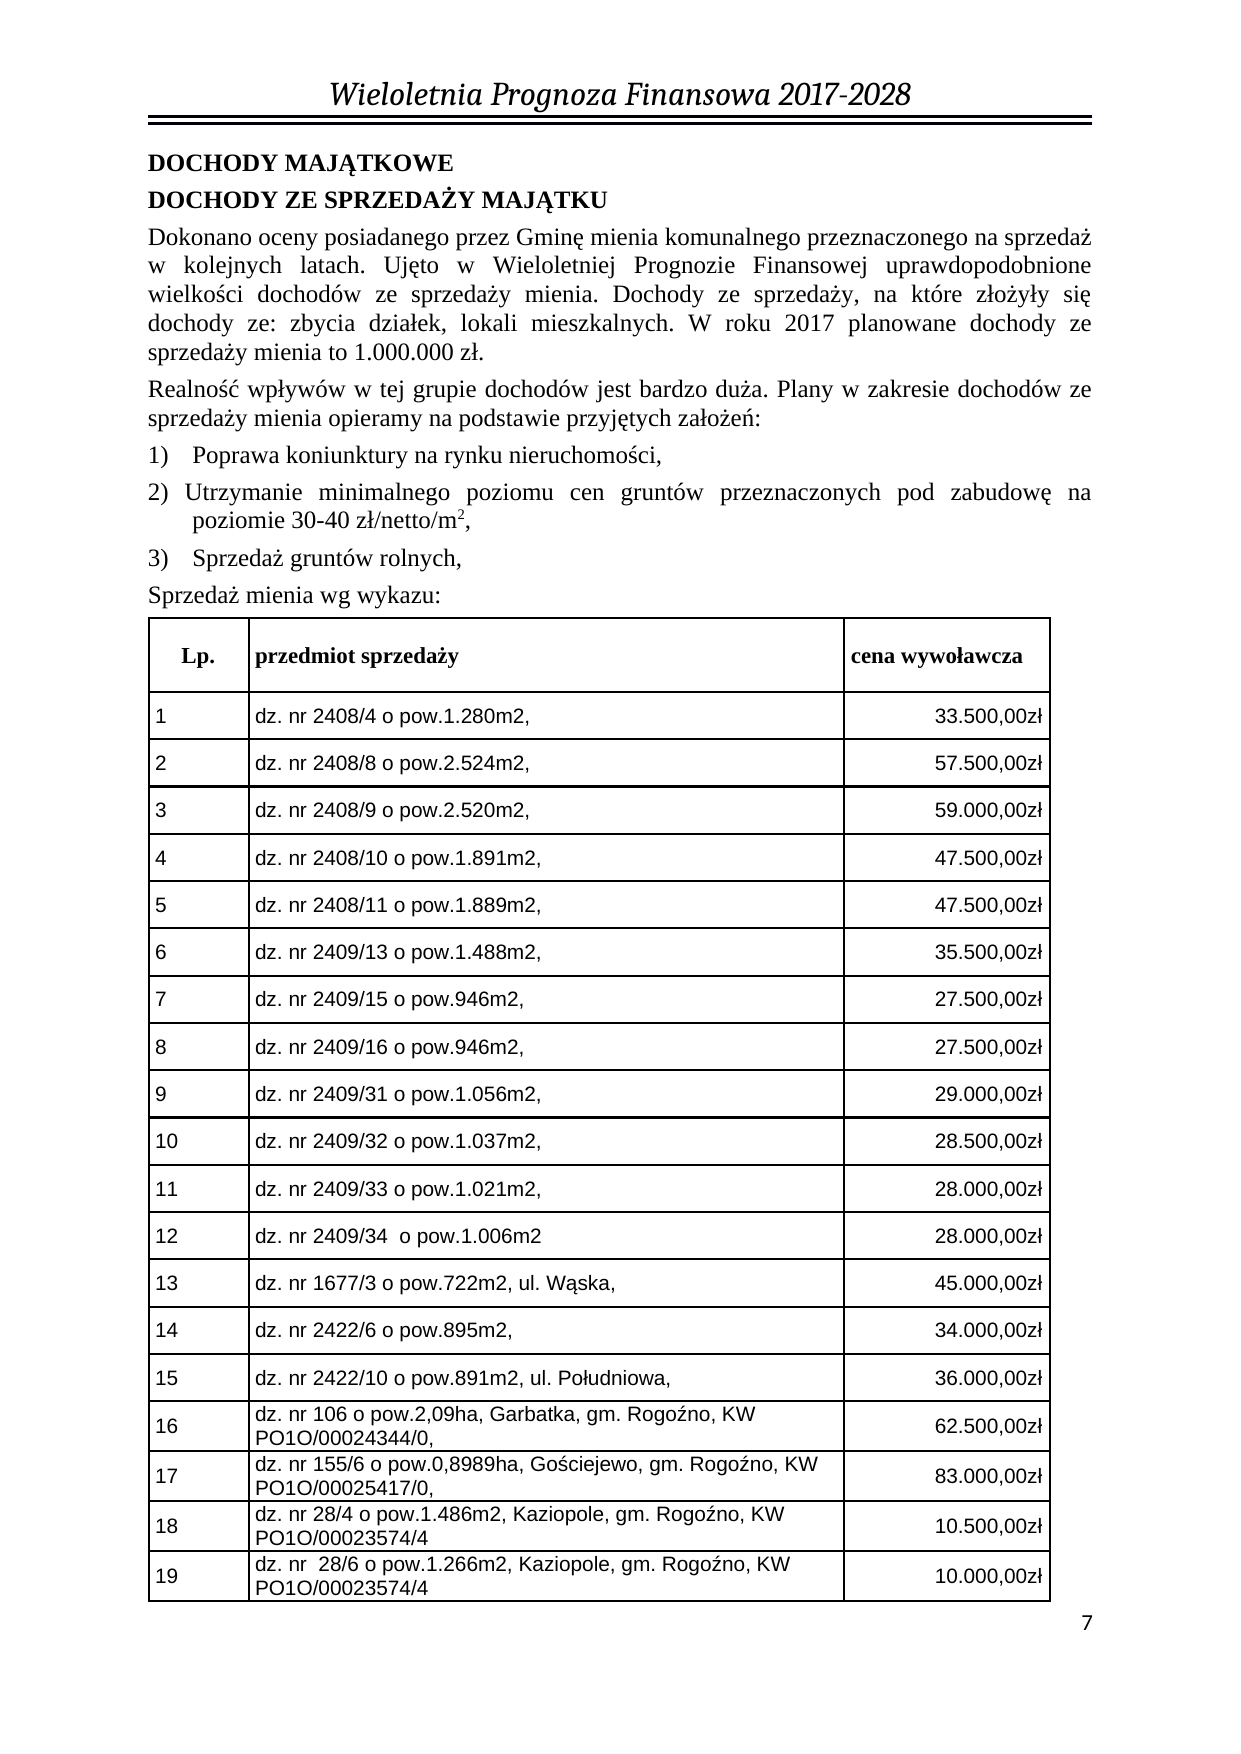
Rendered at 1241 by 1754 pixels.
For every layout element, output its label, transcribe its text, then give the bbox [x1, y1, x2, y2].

table_cell 16 [150, 1402, 248, 1450]
table_cell 28.000,00zł [845, 1166, 1049, 1211]
table_cell 18 [150, 1502, 248, 1550]
table_cell 3 [150, 788, 248, 833]
table_cell 28.500,00zł [845, 1119, 1049, 1164]
table_cell 10.000,00zł [845, 1552, 1049, 1600]
text 3) Sprzedaż gruntów rolnych, [148, 543, 1092, 571]
text Realność wpływów w tej grupie dochodów jest bardzo duża. Plany w zakresie dochodów ze sprzedaży mienia opieramy na podstawie przyjętych założeń: [148, 374, 1092, 431]
text DOCHODY ZE SPRZEDAŻY MAJĄTKU [148, 185, 1092, 213]
table_header cena wywoławcza [845, 619, 1049, 691]
table_cell 13 [150, 1260, 248, 1306]
table_cell dz. nr 2409/16 o pow.946m2, [250, 1024, 843, 1069]
table_cell 27.500,00zł [845, 1024, 1049, 1069]
table_cell dz. nr 28/4 o pow.1.486m2, Kaziopole, gm. Rogoźno, KW PO1O/00023574/4 [250, 1502, 843, 1550]
text DOCHODY MAJĄTKOWE [148, 148, 1092, 176]
table_cell 2 [150, 740, 248, 785]
table_cell dz. nr 2409/33 o pow.1.021m2, [250, 1166, 843, 1211]
table_cell 36.000,00zł [845, 1355, 1049, 1400]
table_cell 1 [150, 693, 248, 738]
table_cell 47.500,00zł [845, 882, 1049, 927]
table_cell dz. nr 2408/4 o pow.1.280m2, [250, 693, 843, 738]
table_cell 10.500,00zł [845, 1502, 1049, 1550]
table_cell 7 [150, 977, 248, 1022]
table_cell dz. nr 2408/11 o pow.1.889m2, [250, 882, 843, 927]
table_cell 12 [150, 1213, 248, 1258]
text Dokonano oceny posiadanego przez Gminę mienia komunalnego przeznaczonego na sprzedaż w kolejnych latach. Ujęto w Wieloletniej Prognozie Finansowej uprawdopodobnione wielkości dochodów ze sprzedaży mienia. Dochody ze sprzedaży, na które złożyły się dochody ze: zbycia działek, lokali mieszkalnych. W roku 2017 planowane dochody ze sprzedaży mienia to 1.000.000 zł. [148, 222, 1092, 366]
text Sprzedaż mienia wg wykazu: [148, 580, 1092, 608]
table_cell dz. nr 28/6 o pow.1.266m2, Kaziopole, gm. Rogoźno, KW PO1O/00023574/4 [250, 1552, 843, 1600]
table_cell dz. nr 2408/10 o pow.1.891m2, [250, 835, 843, 880]
table_cell dz. nr 2409/31 o pow.1.056m2, [250, 1071, 843, 1116]
table_cell 4 [150, 835, 248, 880]
table_cell 15 [150, 1355, 248, 1400]
table_cell 14 [150, 1308, 248, 1353]
table_cell 28.000,00zł [845, 1213, 1049, 1258]
table_cell 17 [150, 1452, 248, 1500]
table_cell dz. nr 155/6 o pow.0,8989ha, Gościejewo, gm. Rogoźno, KW PO1O/00025417/0, [250, 1452, 843, 1500]
table_cell dz. nr 2409/34 o pow.1.006m2 [250, 1213, 843, 1258]
table_cell 27.500,00zł [845, 977, 1049, 1022]
table_cell 57.500,00zł [845, 740, 1049, 785]
text 2) Utrzymanie minimalnego poziomu cen gruntów przeznaczonych pod zabudowę na poziomie 30-40 zł/netto/m2, [148, 477, 1092, 534]
text 1) Poprawa koniunktury na rynku nieruchomości, [148, 440, 1092, 468]
table_cell 35.500,00zł [845, 929, 1049, 974]
table_cell 83.000,00zł [845, 1452, 1049, 1500]
table_cell 19 [150, 1552, 248, 1600]
table_header Lp. [150, 619, 248, 691]
table_cell dz. nr 2408/9 o pow.2.520m2, [250, 788, 843, 833]
table_header przedmiot sprzedaży [250, 619, 843, 691]
table_cell 45.000,00zł [845, 1260, 1049, 1306]
table_cell dz. nr 1677/3 o pow.722m2, ul. Wąska, [250, 1260, 843, 1306]
table_cell 29.000,00zł [845, 1071, 1049, 1116]
table_cell 5 [150, 882, 248, 927]
table_cell dz. nr 106 o pow.2,09ha, Garbatka, gm. Rogoźno, KW PO1O/00024344/0, [250, 1402, 843, 1450]
table_cell dz. nr 2408/8 o pow.2.524m2, [250, 740, 843, 785]
table_cell 10 [150, 1119, 248, 1164]
table_cell 9 [150, 1071, 248, 1116]
table_cell dz. nr 2409/13 o pow.1.488m2, [250, 929, 843, 974]
table_cell 62.500,00zł [845, 1402, 1049, 1450]
table_cell 34.000,00zł [845, 1308, 1049, 1353]
table_cell 47.500,00zł [845, 835, 1049, 880]
table_cell dz. nr 2422/10 o pow.891m2, ul. Południowa, [250, 1355, 843, 1400]
table_cell dz. nr 2409/15 o pow.946m2, [250, 977, 843, 1022]
table_cell 8 [150, 1024, 248, 1069]
table_cell dz. nr 2422/6 o pow.895m2, [250, 1308, 843, 1353]
table_cell 11 [150, 1166, 248, 1211]
table_cell 33.500,00zł [845, 693, 1049, 738]
table_cell 6 [150, 929, 248, 974]
table_cell dz. nr 2409/32 o pow.1.037m2, [250, 1119, 843, 1164]
table_cell 59.000,00zł [845, 788, 1049, 833]
